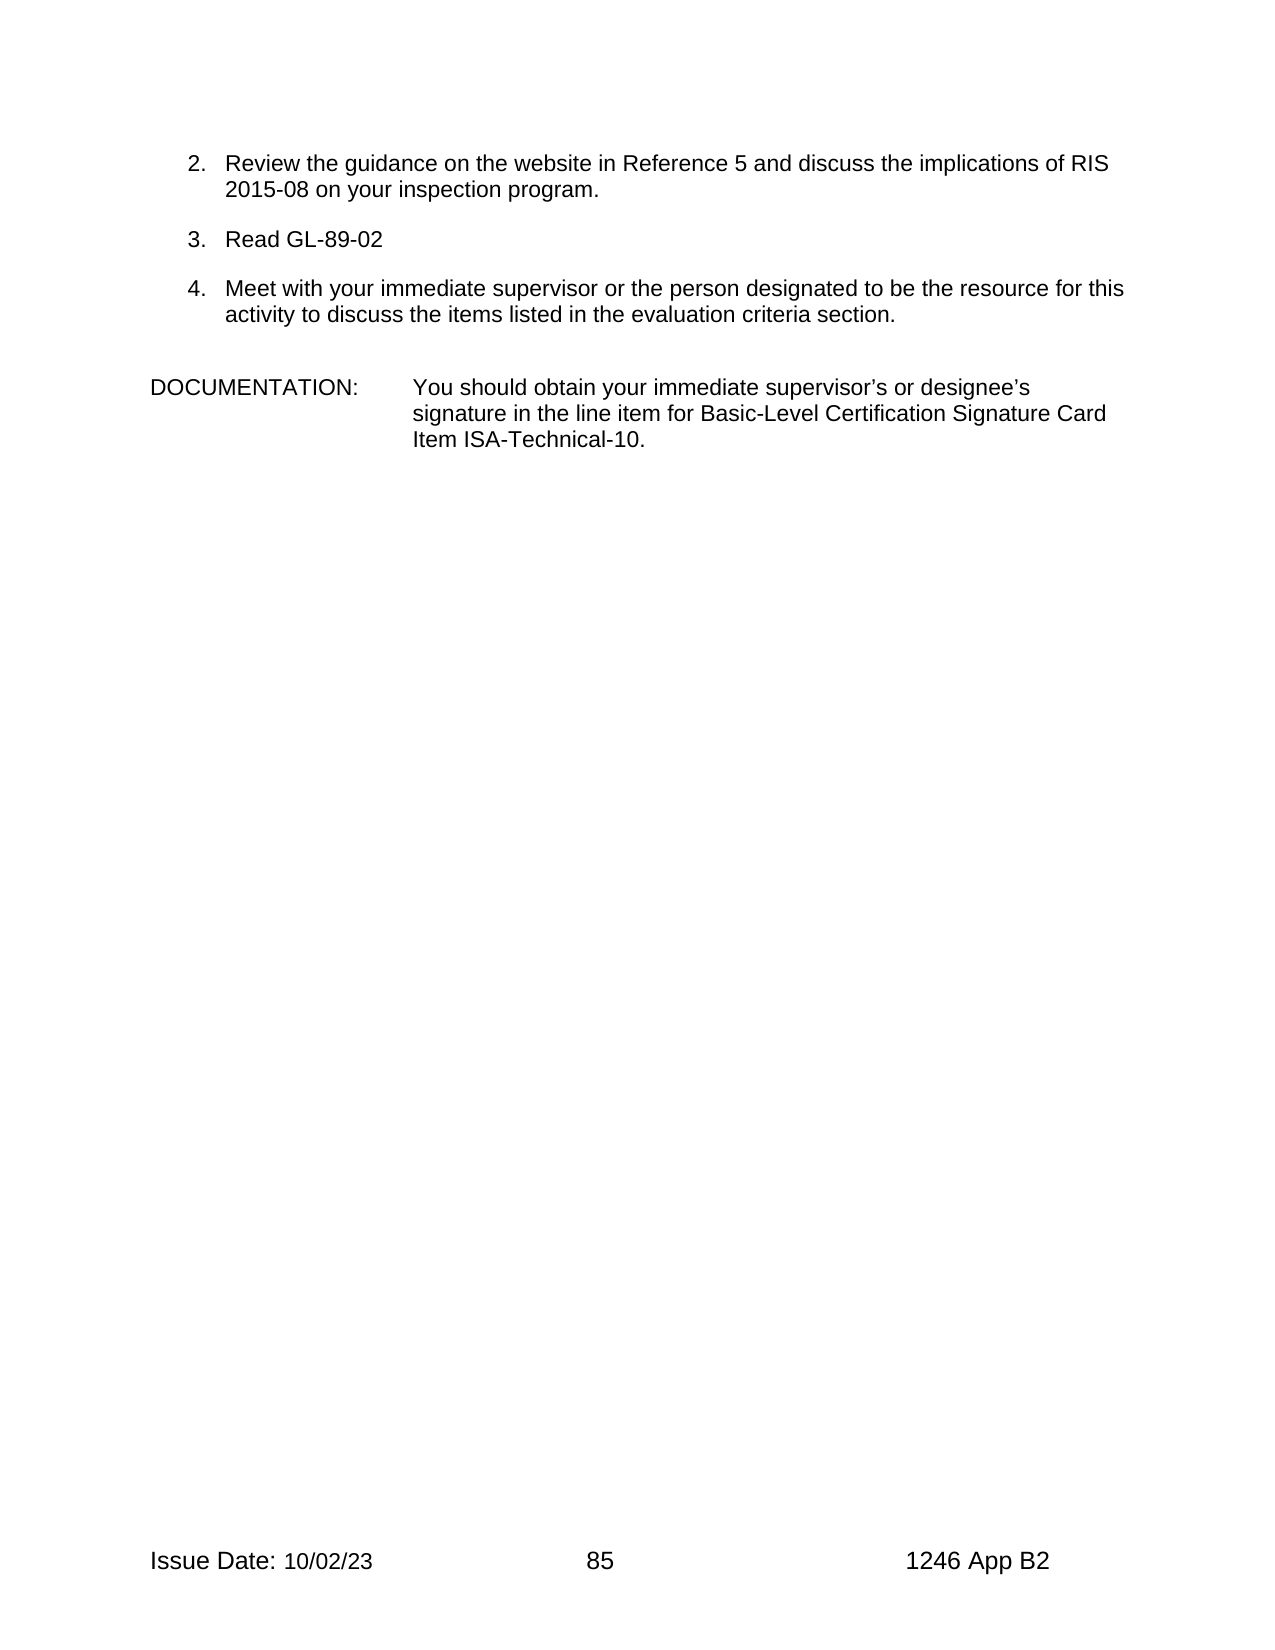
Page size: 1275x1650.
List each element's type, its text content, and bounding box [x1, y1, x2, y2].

list Meet with your immediate supervisor or the person designated to be the resource for this activity to discuss the items listed in the evaluation criteria section. [187, 275, 1125, 328]
subtitle DOCUMENTATION: You should obtain your immediate supervisor’s or designee’s signature in the line item for Basic-Level Certification Signature Card Item ISA-Technical-10. [150, 373, 1125, 452]
list Review the guidance on the website in Reference 5 and discuss the implications of RIS 2015-08 on your inspection program. [187, 150, 1125, 203]
list Read GL-89-02 [187, 226, 1125, 252]
